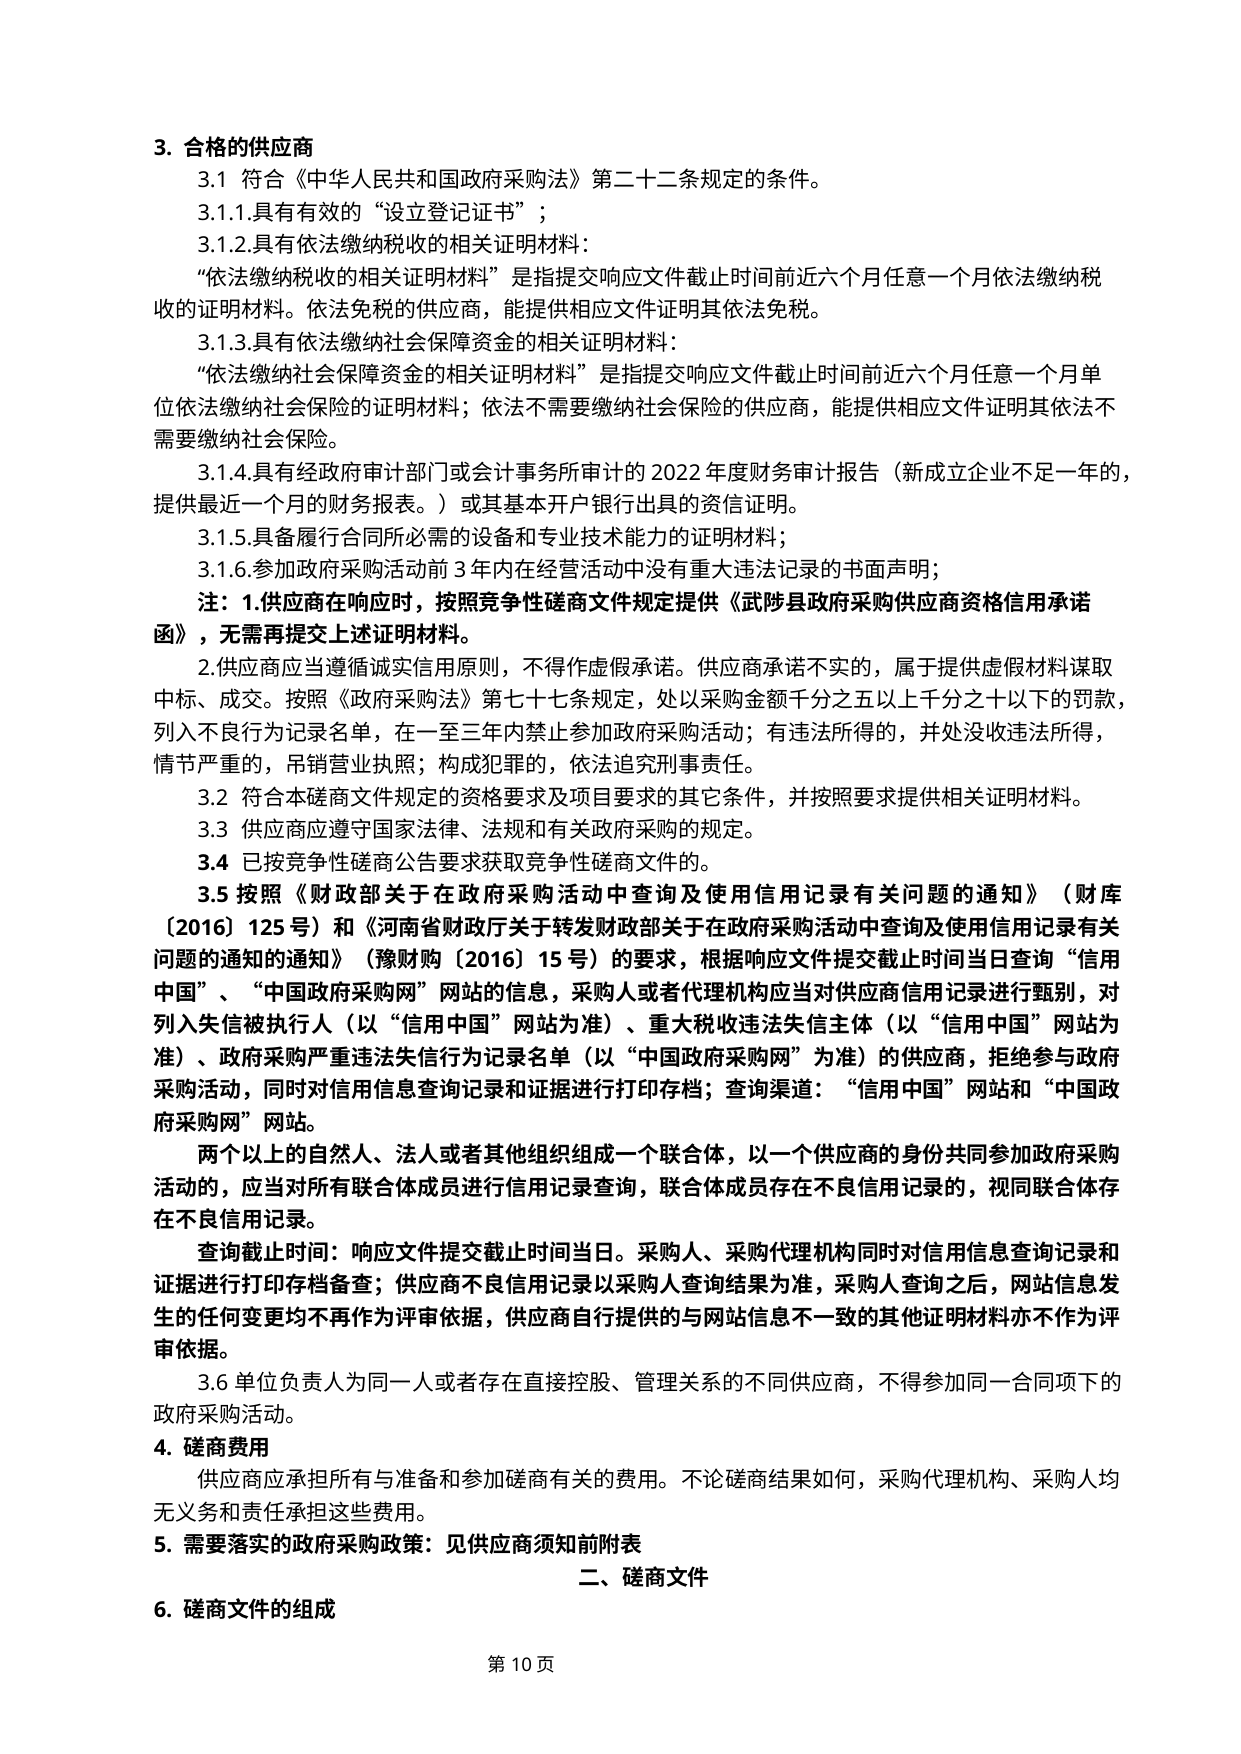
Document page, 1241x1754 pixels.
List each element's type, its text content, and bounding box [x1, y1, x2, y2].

text “依法缴纳税收的相关证明材料”是指提交响应文件截止时间前近六个月任意一个月依法缴纳税收的证明材料。依法免税的供应商，能提供相应文件证明其依法免税。 [153, 259, 1122, 324]
text “依法缴纳社会保障资金的相关证明材料”是指提交响应文件截止时间前近六个月任意一个月单位依法缴纳社会保险的证明材料；依法不需要缴纳社会保险的供应商，能提供相应文件证明其依法不需要缴纳社会保险。 [153, 357, 1122, 454]
text 3.6 单位负责人为同一人或者存在直接控股、管理关系的不同供应商，不得参加同一合同项下的政府采购活动。 [153, 1364, 1122, 1429]
text 3.1.5.具备履行合同所必需的设备和专业技术能力的证明材料； [153, 519, 1122, 552]
text 3.5按照《财政部关于在政府采购活动中查询及使用信用记录有关问题的通知》（财库〔2016〕125号）和《河南省财政厅关于转发财政部关于在政府采购活动中查询及使用信用记录有关问题的通知的通知》（豫财购〔2016〕15号）的要求，根据响应文件提交截止时间当日查询“信用中国”、“中国政府采购网”网站的信息，采购人或者代理机构应当对供应商信用记录进行甄别，对列入失信被执行人（以“信用中国”网站为准）、重大税收违法失信主体（以“信用中国”网站为准）、政府采购严重违法失信行为记录名单（以“中国政府采购网”为准）的供应商，拒绝参与政府采购活动，同时对信用信息查询记录和证据进行打印存档；查询渠道：“信用中国”网站和“中国政府采购网”网站。 [153, 877, 1122, 1137]
text 3.1.2.具有依法缴纳税收的相关证明材料： [153, 227, 1122, 259]
text 3.1.4.具有经政府审计部门或会计事务所审计的2022年度财务审计报告（新成立企业不足一年的，提供最近一个月的财务报表。）或其基本开户银行出具的资信证明。 [153, 454, 1122, 519]
list 磋商费用 [153, 1429, 1122, 1462]
list 磋商文件的组成 [153, 1592, 1122, 1624]
text 供应商应承担所有与准备和参加磋商有关的费用。不论磋商结果如何，采购代理机构、采购人均无义务和责任承担这些费用。 [153, 1462, 1122, 1527]
text 查询截止时间：响应文件提交截止时间当日。采购人、采购代理机构同时对信用信息查询记录和证据进行打印存档备查；供应商不良信用记录以采购人查询结果为准，采购人查询之后，网站信息发生的任何变更均不再作为评审依据，供应商自行提供的与网站信息不一致的其他证明材料亦不作为评审依据。 [153, 1234, 1122, 1364]
list 供应商应遵守国家法律、法规和有关政府采购的规定。 [153, 812, 1122, 844]
list 符合《中华人民共和国政府采购法》第二十二条规定的条件。 [153, 162, 1122, 194]
list 已按竞争性磋商公告要求获取竞争性磋商文件的。 [153, 844, 1122, 877]
list 合格的供应商 [153, 129, 1122, 162]
text 2.供应商应当遵循诚实信用原则，不得作虚假承诺。供应商承诺不实的，属于提供虚假材料谋取中标、成交。按照《政府采购法》第七十七条规定，处以采购金额千分之五以上千分之十以下的罚款，列入不良行为记录名单，在一至三年内禁止参加政府采购活动；有违法所得的，并处没收违法所得，情节严重的，吊销营业执照；构成犯罪的，依法追究刑事责任。 [153, 649, 1122, 779]
list 符合本磋商文件规定的资格要求及项目要求的其它条件，并按照要求提供相关证明材料。 [153, 779, 1122, 812]
text 3.1.1.具有有效的“设立登记证书”； [153, 194, 1122, 227]
text 两个以上的自然人、法人或者其他组织组成一个联合体，以一个供应商的身份共同参加政府采购活动的，应当对所有联合体成员进行信用记录查询，联合体成员存在不良信用记录的，视同联合体存在不良信用记录。 [153, 1137, 1122, 1234]
list 需要落实的政府采购政策：见供应商须知前附表 [153, 1527, 1122, 1559]
text 3.1.3.具有依法缴纳社会保障资金的相关证明材料： [153, 324, 1122, 357]
text 3.1.6.参加政府采购活动前3年内在经营活动中没有重大违法记录的书面声明； [153, 552, 1122, 584]
text 注：1.供应商在响应时，按照竞争性磋商文件规定提供《武陟县政府采购供应商资格信用承诺函》，无需再提交上述证明材料。 [153, 584, 1122, 649]
subtitle 二、磋商文件 [166, 1559, 1122, 1592]
